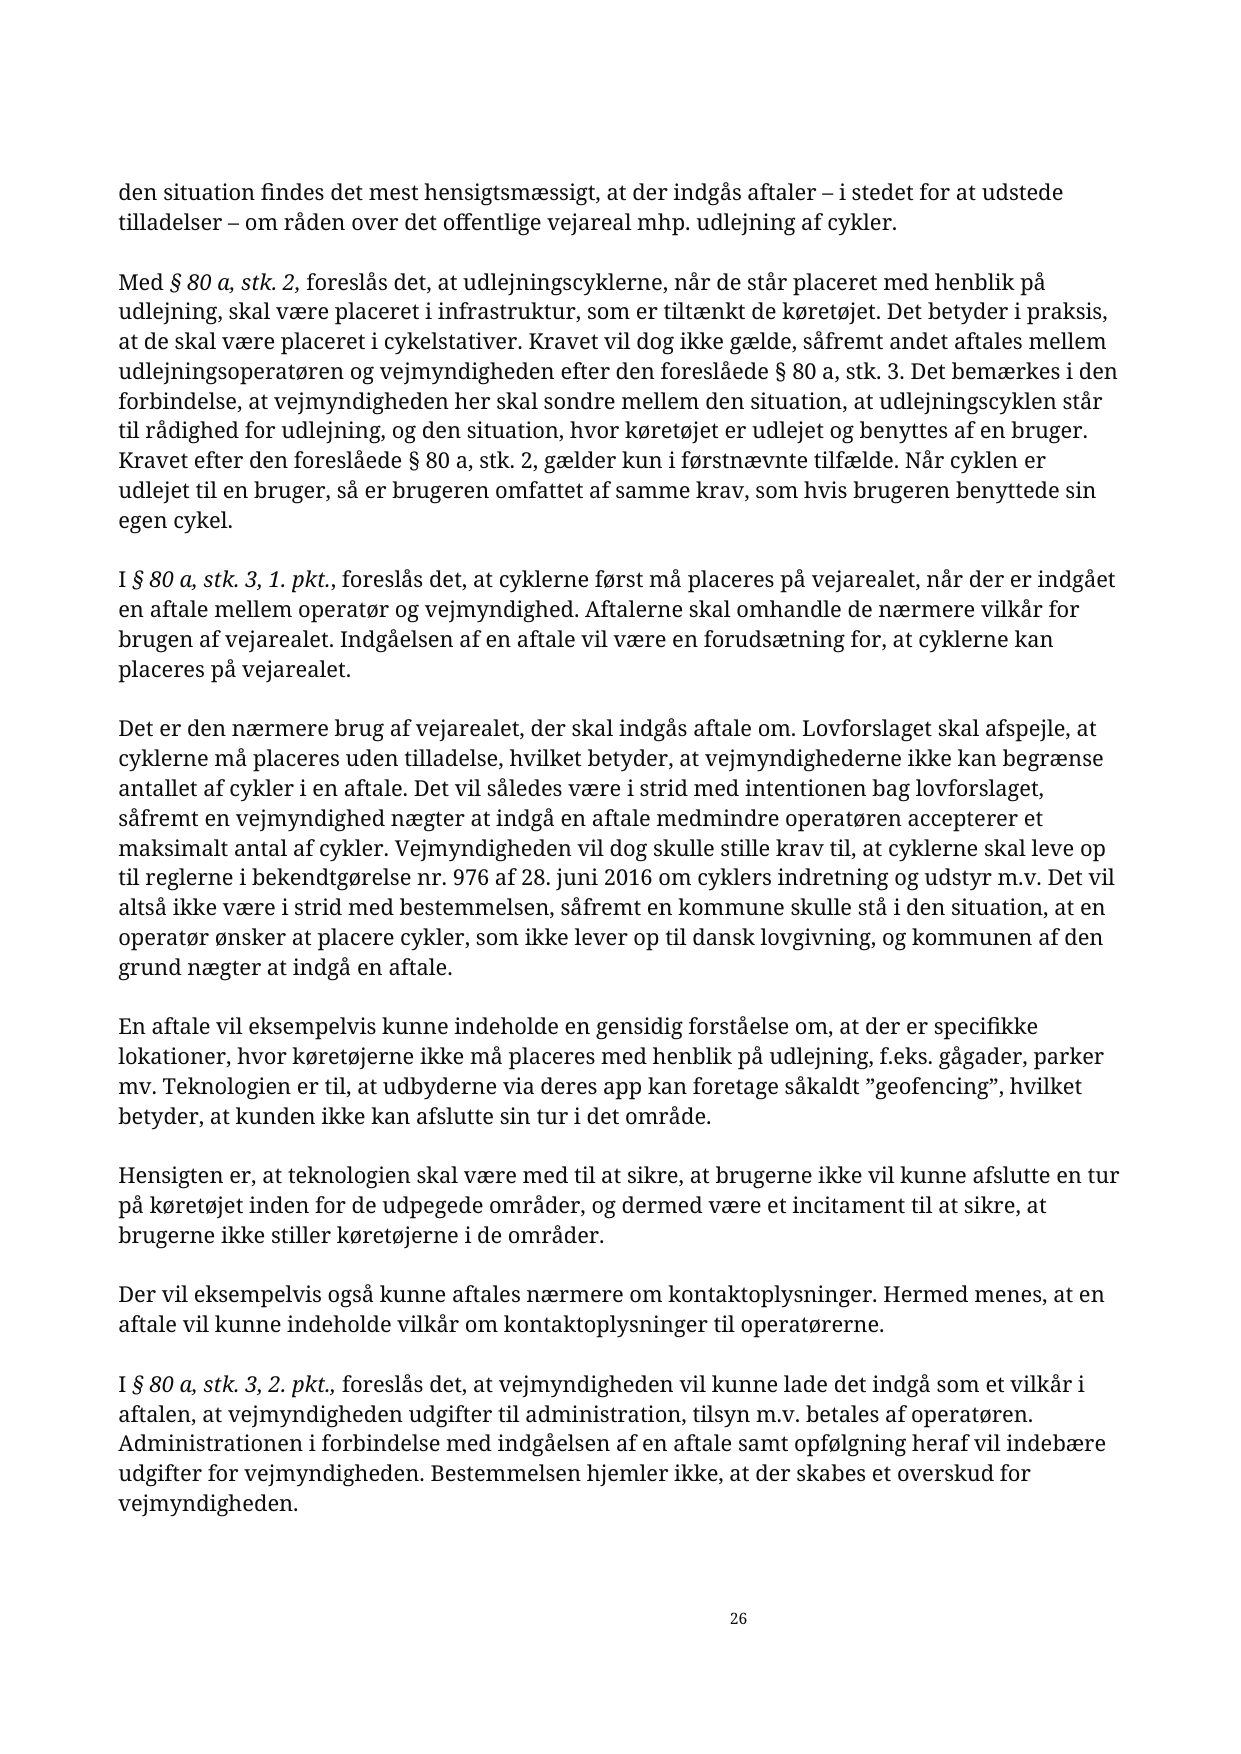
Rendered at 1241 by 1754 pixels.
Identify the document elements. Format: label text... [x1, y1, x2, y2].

text I § 80 a, stk. 3, 1. pkt., foreslås det, at cyklerne først må placeres på vejarealet, når der er indgået en aftale mellem operatør og vejmyndighed. Aftalerne skal omhandle de nærmere vilkår for brugen af vejarealet. Indgåelsen af en aftale vil være en forudsætning for, at cyklerne kan placeres på vejarealet. [118, 564, 1122, 684]
text Der vil eksempelvis også kunne aftales nærmere om kontaktoplysninger. Hermed menes, at en aftale vil kunne indeholde vilkår om kontaktoplysninger til operatørerne. [118, 1279, 1122, 1339]
text I § 80 a, stk. 3, 2. pkt., foreslås det, at vejmyndigheden vil kunne lade det indgå som et vilkår i aftalen, at vejmyndigheden udgifter til administration, tilsyn m.v. betales af operatøren. Administrationen i forbindelse med indgåelsen af en aftale samt opfølgning heraf vil indebære udgifter for vejmyndigheden. Bestemmelsen hjemler ikke, at der skabes et overskud for vejmyndigheden. [118, 1369, 1122, 1518]
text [118, 177, 1122, 237]
text En aftale vil eksempelvis kunne indeholde en gensidig forståelse om, at der er specifikke lokationer, hvor køretøjerne ikke må placeres med henblik på udlejning, f.eks. gågader, parker mv. Teknologien er til, at udbyderne via deres app kan foretage såkaldt ”geofencing”, hvilket betyder, at kunden ikke kan afslutte sin tur i det område. [118, 1011, 1122, 1131]
text Hensigten er, at teknologien skal være med til at sikre, at brugerne ikke vil kunne afslutte en tur på køretøjet inden for de udpegede områder, og dermed være et incitament til at sikre, at brugerne ikke stiller køretøjerne i de områder. [118, 1160, 1122, 1250]
text Med § 80 a, stk. 2, foreslås det, at udlejningscyklerne, når de står placeret med henblik på udlejning, skal være placeret i infrastruktur, som er tiltænkt de køretøjet. Det betyder i praksis, at de skal være placeret i cykelstativer. Kravet vil dog ikke gælde, såfremt andet aftales mellem udlejningsoperatøren og vejmyndigheden efter den foreslåede § 80 a, stk. 3. Det bemærkes i den forbindelse, at vejmyndigheden her skal sondre mellem den situation, at udlejningscyklen står til rådighed for udlejning, og den situation, hvor køretøjet er udlejet og benyttes af en bruger. Kravet efter den foreslåede § 80 a, stk. 2, gælder kun i førstnævnte tilfælde. Når cyklen er udlejet til en bruger, så er brugeren omfattet af samme krav, som hvis brugeren benyttede sin egen cykel. [118, 267, 1122, 535]
text Det er den nærmere brug af vejarealet, der skal indgås aftale om. Lovforslaget skal afspejle, at cyklerne må placeres uden tilladelse, hvilket betyder, at vejmyndighederne ikke kan begrænse antallet af cykler i en aftale. Det vil således være i strid med intentionen bag lovforslaget, såfremt en vejmyndighed nægter at indgå en aftale medmindre operatøren accepterer et maksimalt antal af cykler. Vejmyndigheden vil dog skulle stille krav til, at cyklerne skal leve op til reglerne i bekendtgørelse nr. 976 af 28. juni 2016 om cyklers indretning og udstyr m.v. Det vil altså ikke være i strid med bestemmelsen, såfremt en kommune skulle stå i den situation, at en operatør ønsker at placere cykler, som ikke lever op til dansk lovgivning, og kommunen af den grund nægter at indgå en aftale. [118, 713, 1122, 982]
